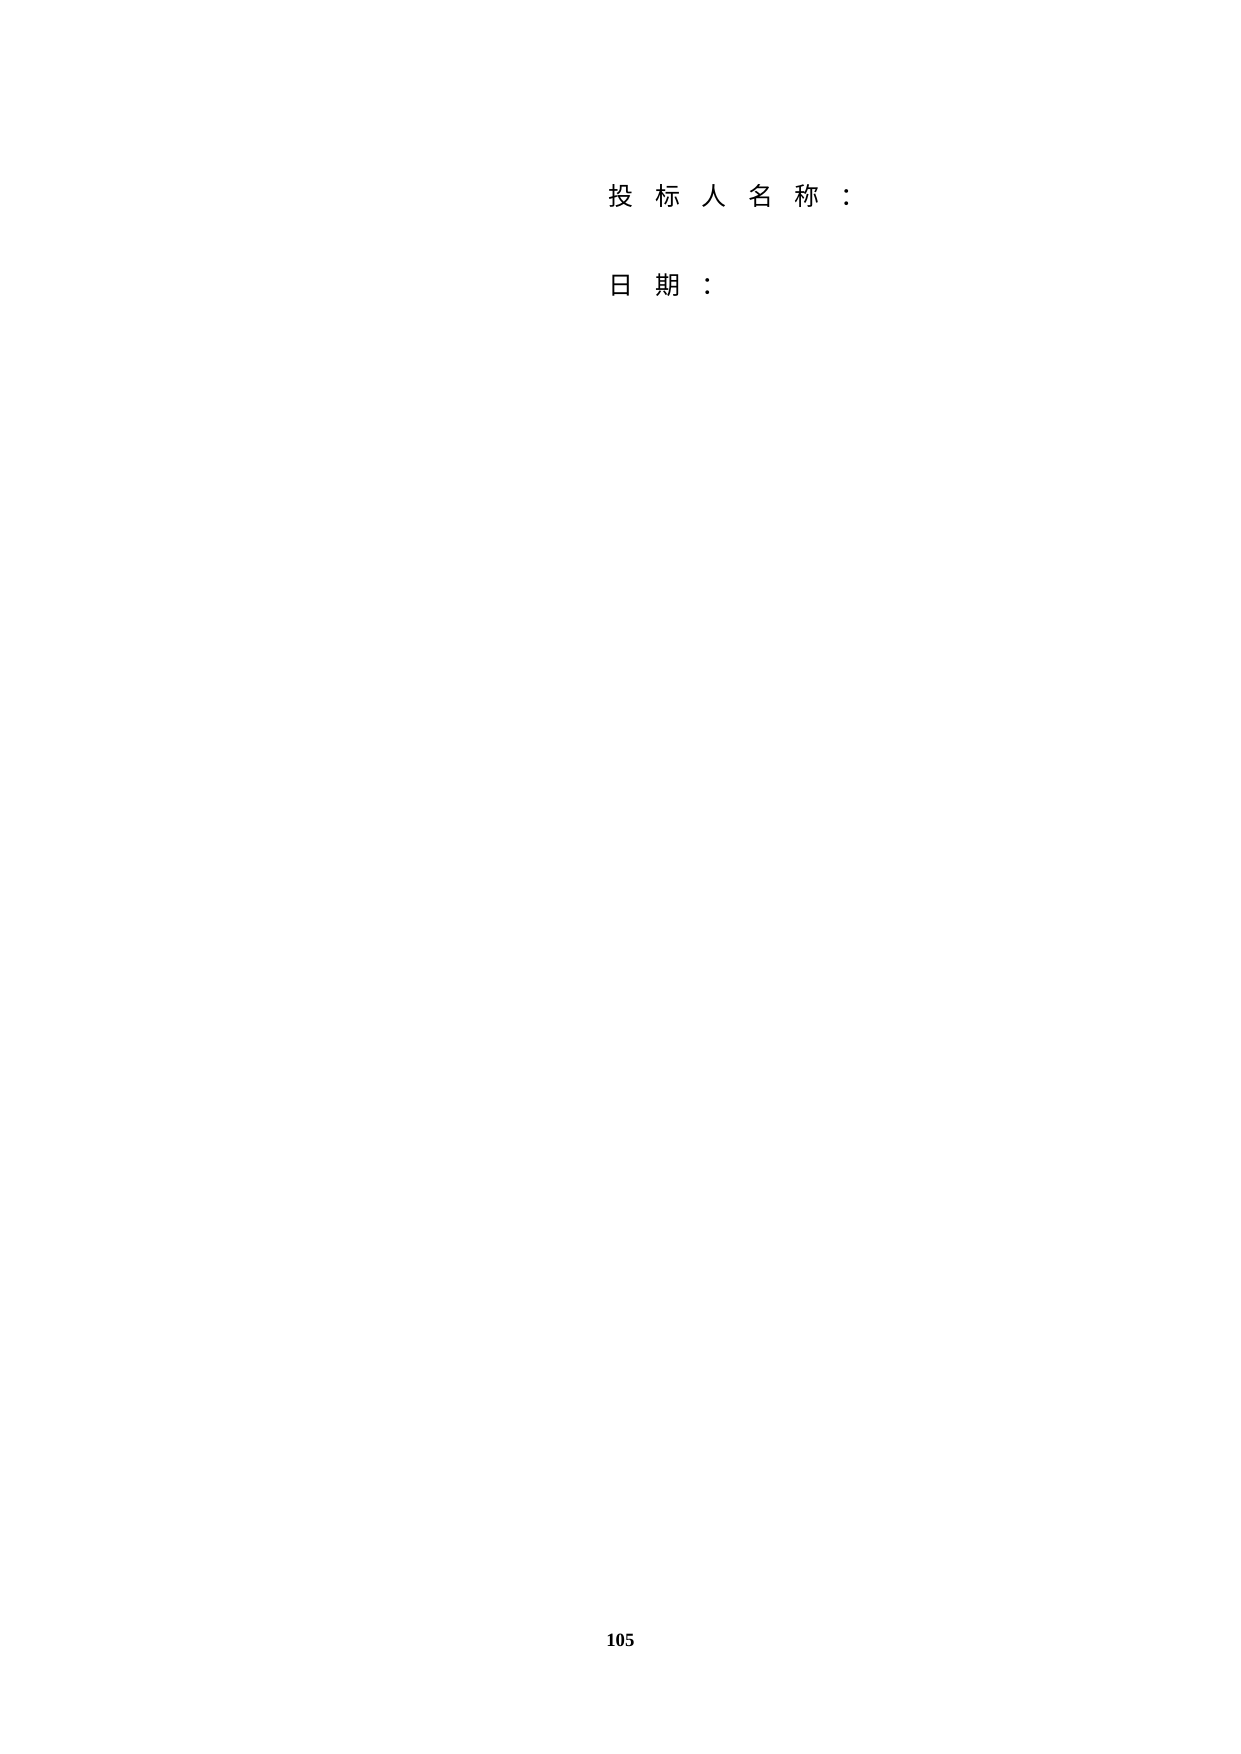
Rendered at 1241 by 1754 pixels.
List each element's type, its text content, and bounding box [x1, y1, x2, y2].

text 投标人名称： [590, 164, 1050, 224]
text 日期： [590, 253, 1050, 313]
